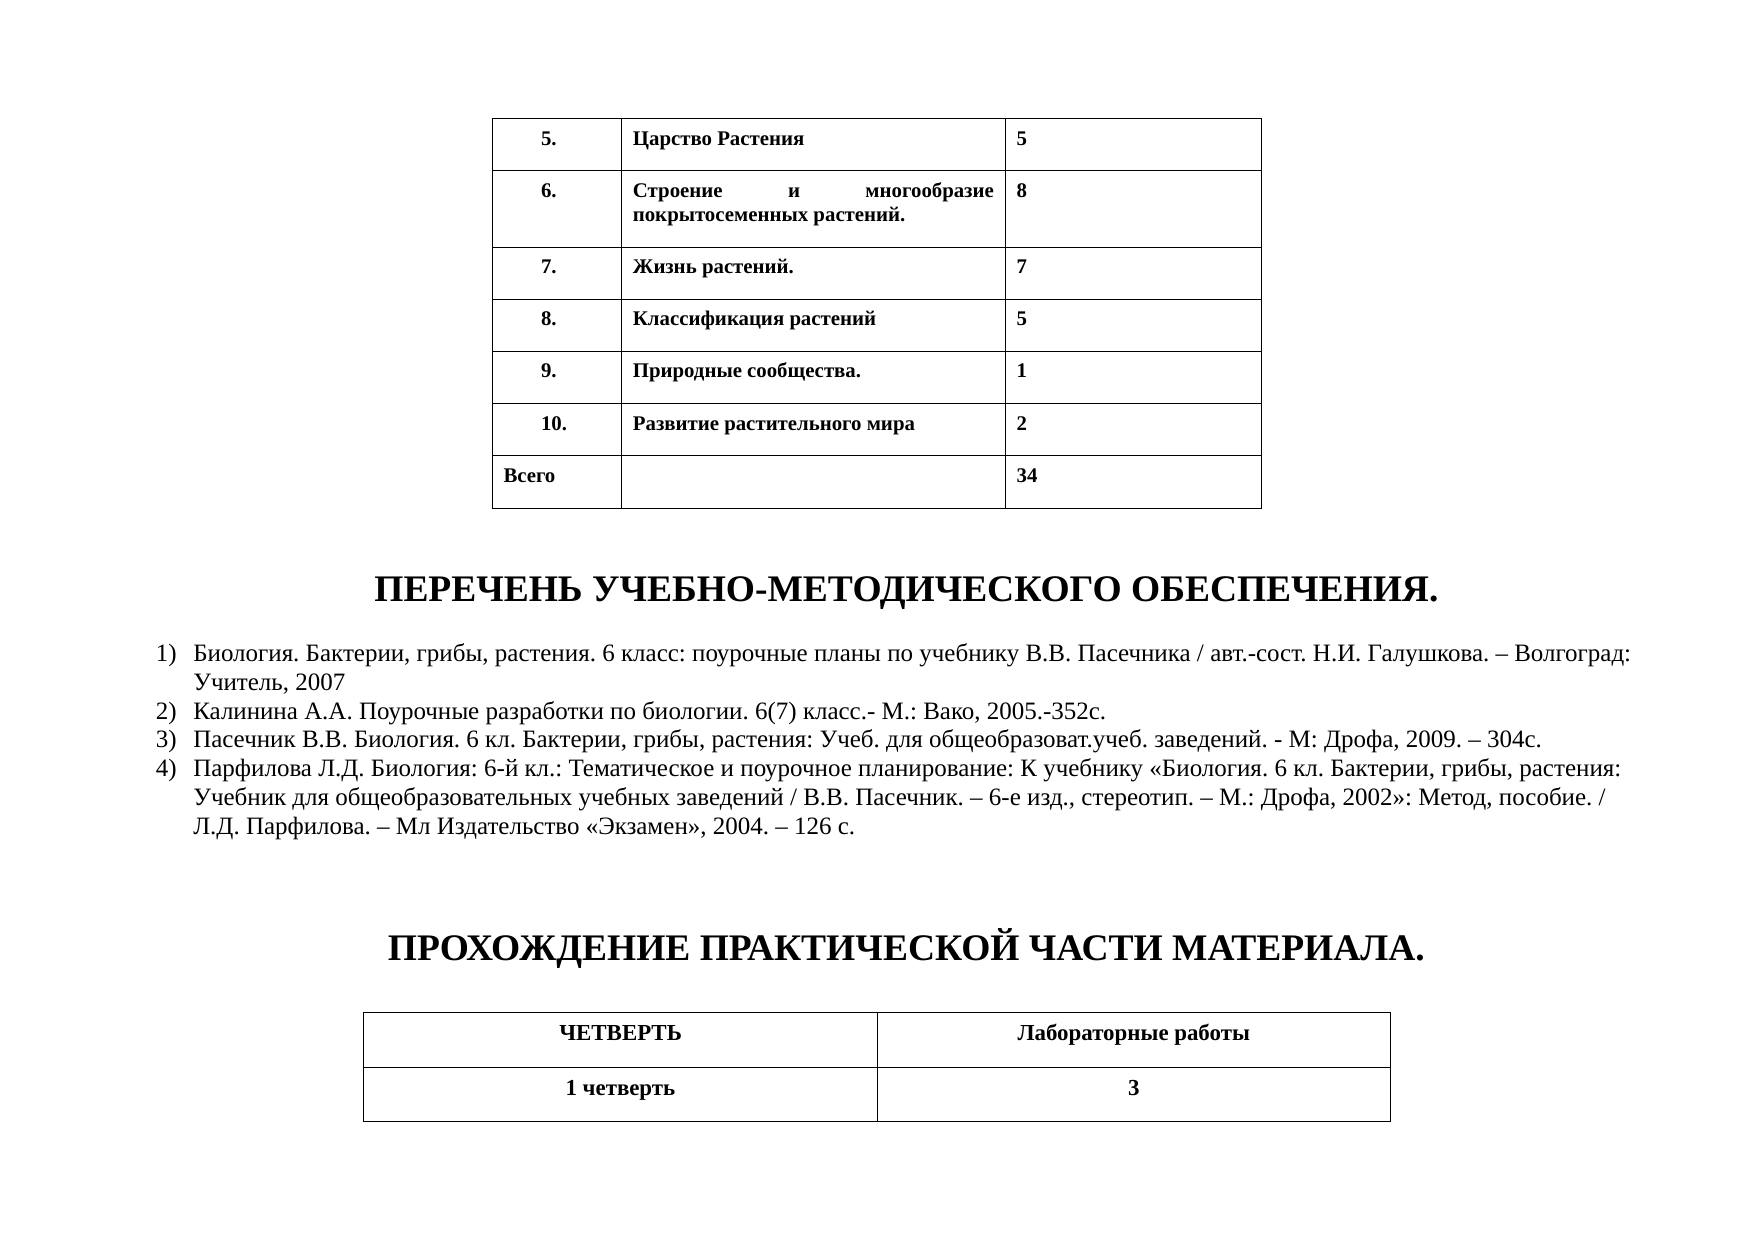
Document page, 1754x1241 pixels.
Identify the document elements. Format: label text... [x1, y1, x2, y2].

list Парфилова Л.Д. Биология: 6-й кл.: Тематическое и поурочное планирование: К учебнику «Биология. 6 кл. Бактерии, грибы, растения: Учебник для общеобразовательных учебных заведений / В.В. Пасечник. – 6-е изд., стереотип. – М.: Дрофа, 2002»: Метод, пособие. / Л.Д. Парфилова. – Мл Издательство «Экзамен», 2004. – 126 с. [156, 753, 1636, 839]
text ПЕРЕЧЕНЬ УЧЕБНО-МЕТОДИЧЕСКОГО ОБЕСПЕЧЕНИЯ. [177, 566, 1636, 609]
table_cell 1 четверть [364, 1068, 877, 1121]
table_cell [493, 300, 621, 351]
table_cell [493, 352, 621, 403]
table_cell 1 [1006, 352, 1261, 403]
table_cell 3 [878, 1068, 1390, 1121]
table_header ЧЕТВЕРТЬ [364, 1013, 877, 1067]
table_cell [622, 456, 1005, 507]
table_cell 5 [1006, 119, 1261, 170]
list Биология. Бактерии, грибы, растения. 6 класс: поурочные планы по учебнику В.В. Пасечника / авт.-сост. Н.И. Галушкова. – Волгоград: Учитель, 2007 [156, 638, 1636, 696]
table_cell Жизнь растений. [622, 248, 1005, 299]
table_cell Царство Растения [622, 119, 1005, 170]
table_cell 5 [1006, 300, 1261, 351]
table_cell [493, 248, 621, 299]
table_cell Всего [493, 456, 621, 507]
table_header Лабораторные работы [878, 1013, 1390, 1067]
table_cell [493, 171, 621, 247]
text ПРОХОЖДЕНИЕ ПРАКТИЧЕСКОЙ ЧАСТИ МАТЕРИАЛА. [177, 926, 1636, 969]
table_cell 7 [1006, 248, 1261, 299]
table_cell Природные сообщества. [622, 352, 1005, 403]
table_cell Классификация растений [622, 300, 1005, 351]
table_cell 34 [1006, 456, 1261, 507]
table_cell Строение и многообразие покрытосеменных растений. [622, 171, 1005, 247]
table_cell [493, 404, 621, 455]
list Пасечник В.В. Биология. 6 кл. Бактерии, грибы, растения: Учеб. для общеобразоват.учеб. заведений. - М: Дрофа, 2009. – 304с. [156, 724, 1636, 753]
table_cell [493, 119, 621, 170]
table_cell Развитие растительного мира [622, 404, 1005, 455]
list Калинина А.А. Поурочные разработки по биологии. 6(7) класс.- М.: Вако, 2005.-352с. [156, 696, 1636, 724]
table_cell 8 [1006, 171, 1261, 247]
table_cell 2 [1006, 404, 1261, 455]
